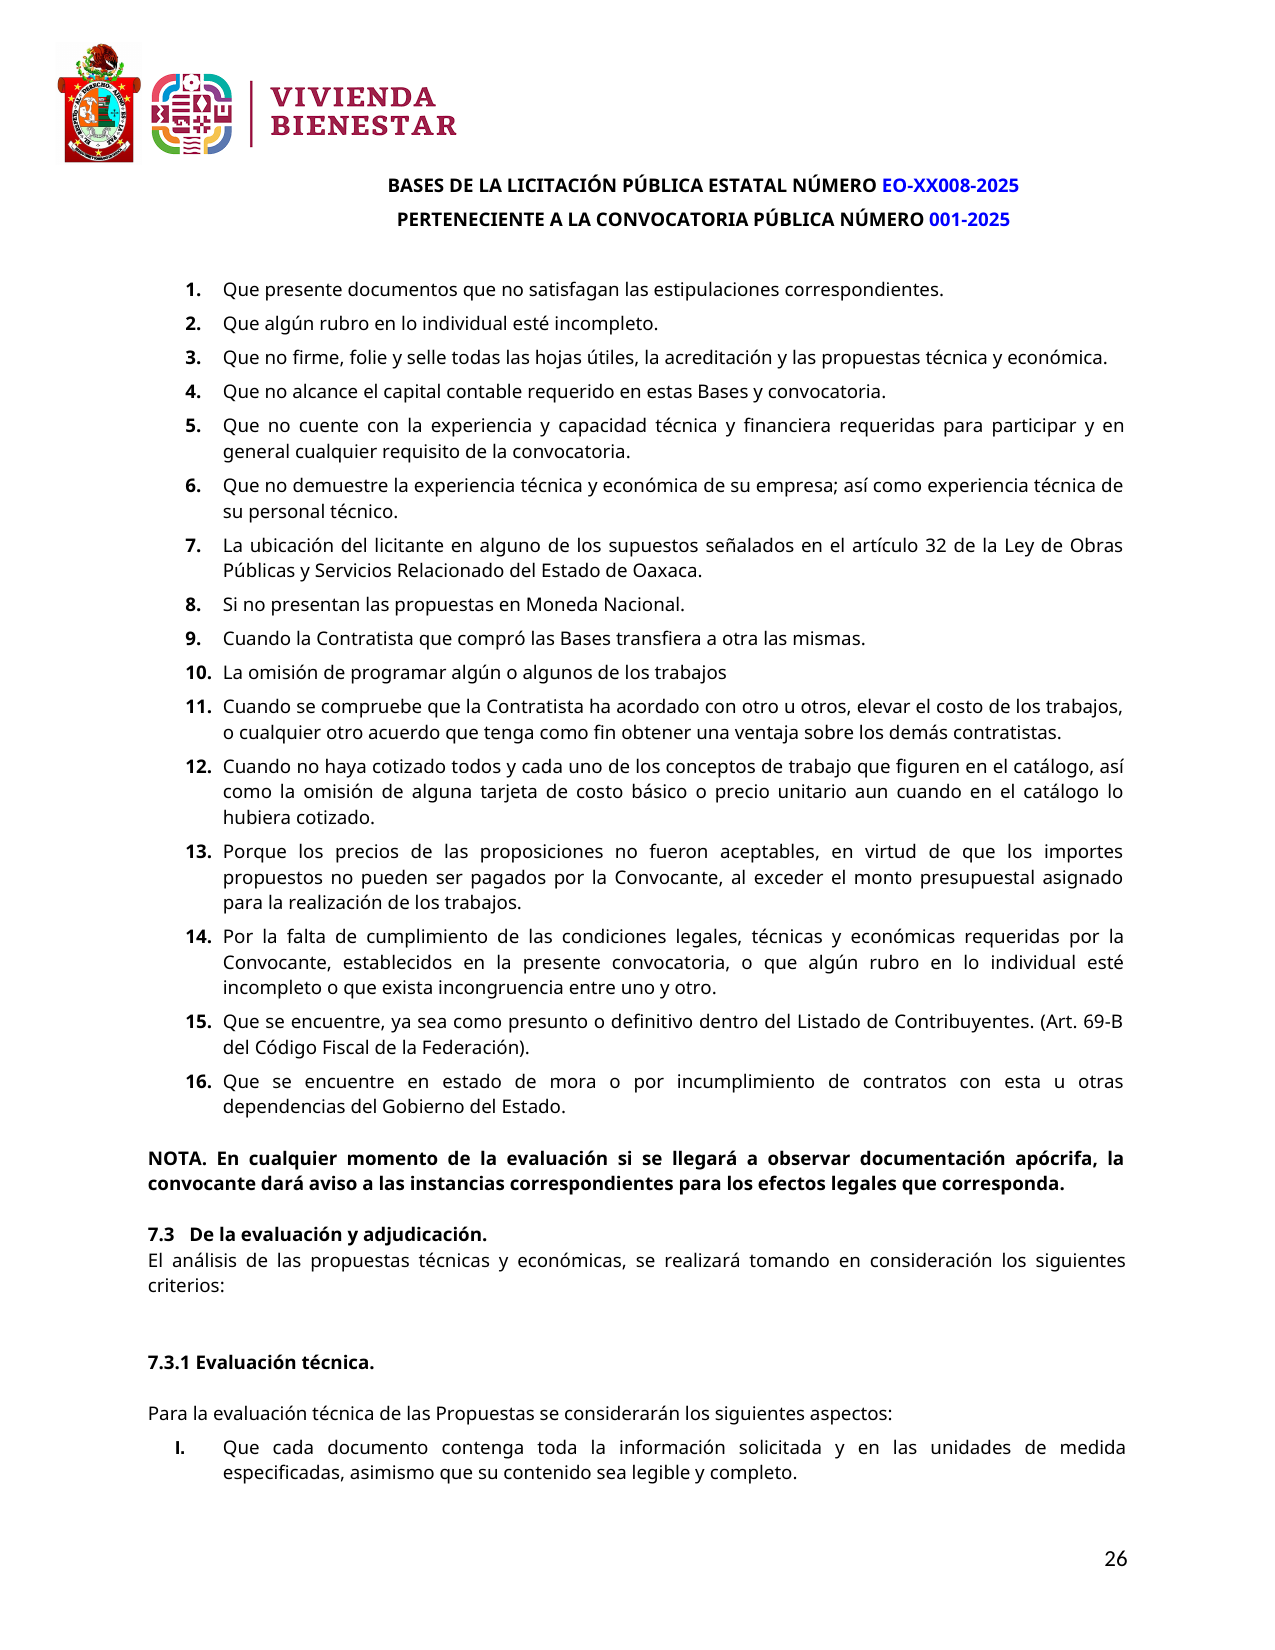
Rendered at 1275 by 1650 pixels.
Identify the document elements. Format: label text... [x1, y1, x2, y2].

list Cuando no haya cotizado todos y cada uno de los conceptos de trabajo que figuren en el catálogo, así como la omisión de alguna tarjeta de costo básico o precio unitario aun cuando en el catálogo lo hubiera cotizado. [185, 753, 1125, 830]
list Si no presentan las propuestas en Moneda Nacional. [185, 592, 1125, 617]
list Que cada documento contenga toda la información solicitada y en las unidades de medida especificadas, asimismo que su contenido sea legible y completo. [185, 1434, 1127, 1485]
text El análisis de las propuestas técnicas y económicas, se realizará tomando en consideración los siguientes criterios: [148, 1247, 1127, 1298]
list La omisión de programar algún o algunos de los trabajos [185, 660, 1125, 685]
list Que no alcance el capital contable requerido en estas Bases y convocatoria. [185, 379, 1125, 404]
text 7.3.1 Evaluación técnica. [148, 1349, 1127, 1374]
list Que no cuente con la experiencia y capacidad técnica y financiera requeridas para participar y en general cualquier requisito de la convocatoria. [185, 413, 1125, 464]
list Porque los precios de las proposiciones no fueron aceptables, en virtud de que los importes propuestos no pueden ser pagados por la Convocante, al exceder el monto presupuestal asignado para la realización de los trabajos. [185, 838, 1125, 915]
list Cuando la Contratista que compró las Bases transfiera a otra las mismas. [185, 626, 1125, 651]
list Que no demuestre la experiencia técnica y económica de su empresa; así como experiencia técnica de su personal técnico. [185, 472, 1125, 523]
list Que algún rubro en lo individual esté incompleto. [185, 311, 1125, 336]
list La ubicación del licitante en alguno de los supuestos señalados en el artículo 32 de la Ley de Obras Públicas y Servicios Relacionado del Estado de Oaxaca. [185, 532, 1125, 583]
text NOTA. En cualquier momento de la evaluación si se llegará a observar documentación apócrifa, la convocante dará aviso a las instancias correspondientes para los efectos legales que corresponda. [148, 1145, 1125, 1196]
list Que no firme, folie y selle todas las hojas útiles, la acreditación y las propuestas técnica y económica. [185, 345, 1125, 370]
list Por la falta de cumplimiento de las condiciones legales, técnicas y económicas requeridas por la Convocante, establecidos en la presente convocatoria, o que algún rubro en lo individual esté incompleto o que exista incongruencia entre uno y otro. [185, 923, 1125, 1000]
list Cuando se compruebe que la Contratista ha acordado con otro u otros, elevar el costo de los trabajos, o cualquier otro acuerdo que tenga como fin obtener una ventaja sobre los demás contratistas. [185, 694, 1125, 745]
list Que se encuentre, ya sea como presunto o definitivo dentro del Listado de Contribuyentes. (Art. 69-B del Código Fiscal de la Federación). [185, 1009, 1125, 1060]
text 7.3 De la evaluación y adjudicación. [148, 1221, 1127, 1247]
picture [147, 66, 473, 163]
list Que presente documentos que no satisfagan las estipulaciones correspondientes. [185, 277, 1125, 302]
text Para la evaluación técnica de las Propuestas se considerarán los siguientes aspectos: [148, 1400, 1127, 1426]
list Que se encuentre en estado de mora o por incumplimiento de contratos con esta u otras dependencias del Gobierno del Estado. [185, 1068, 1125, 1119]
picture [55, 42, 143, 165]
